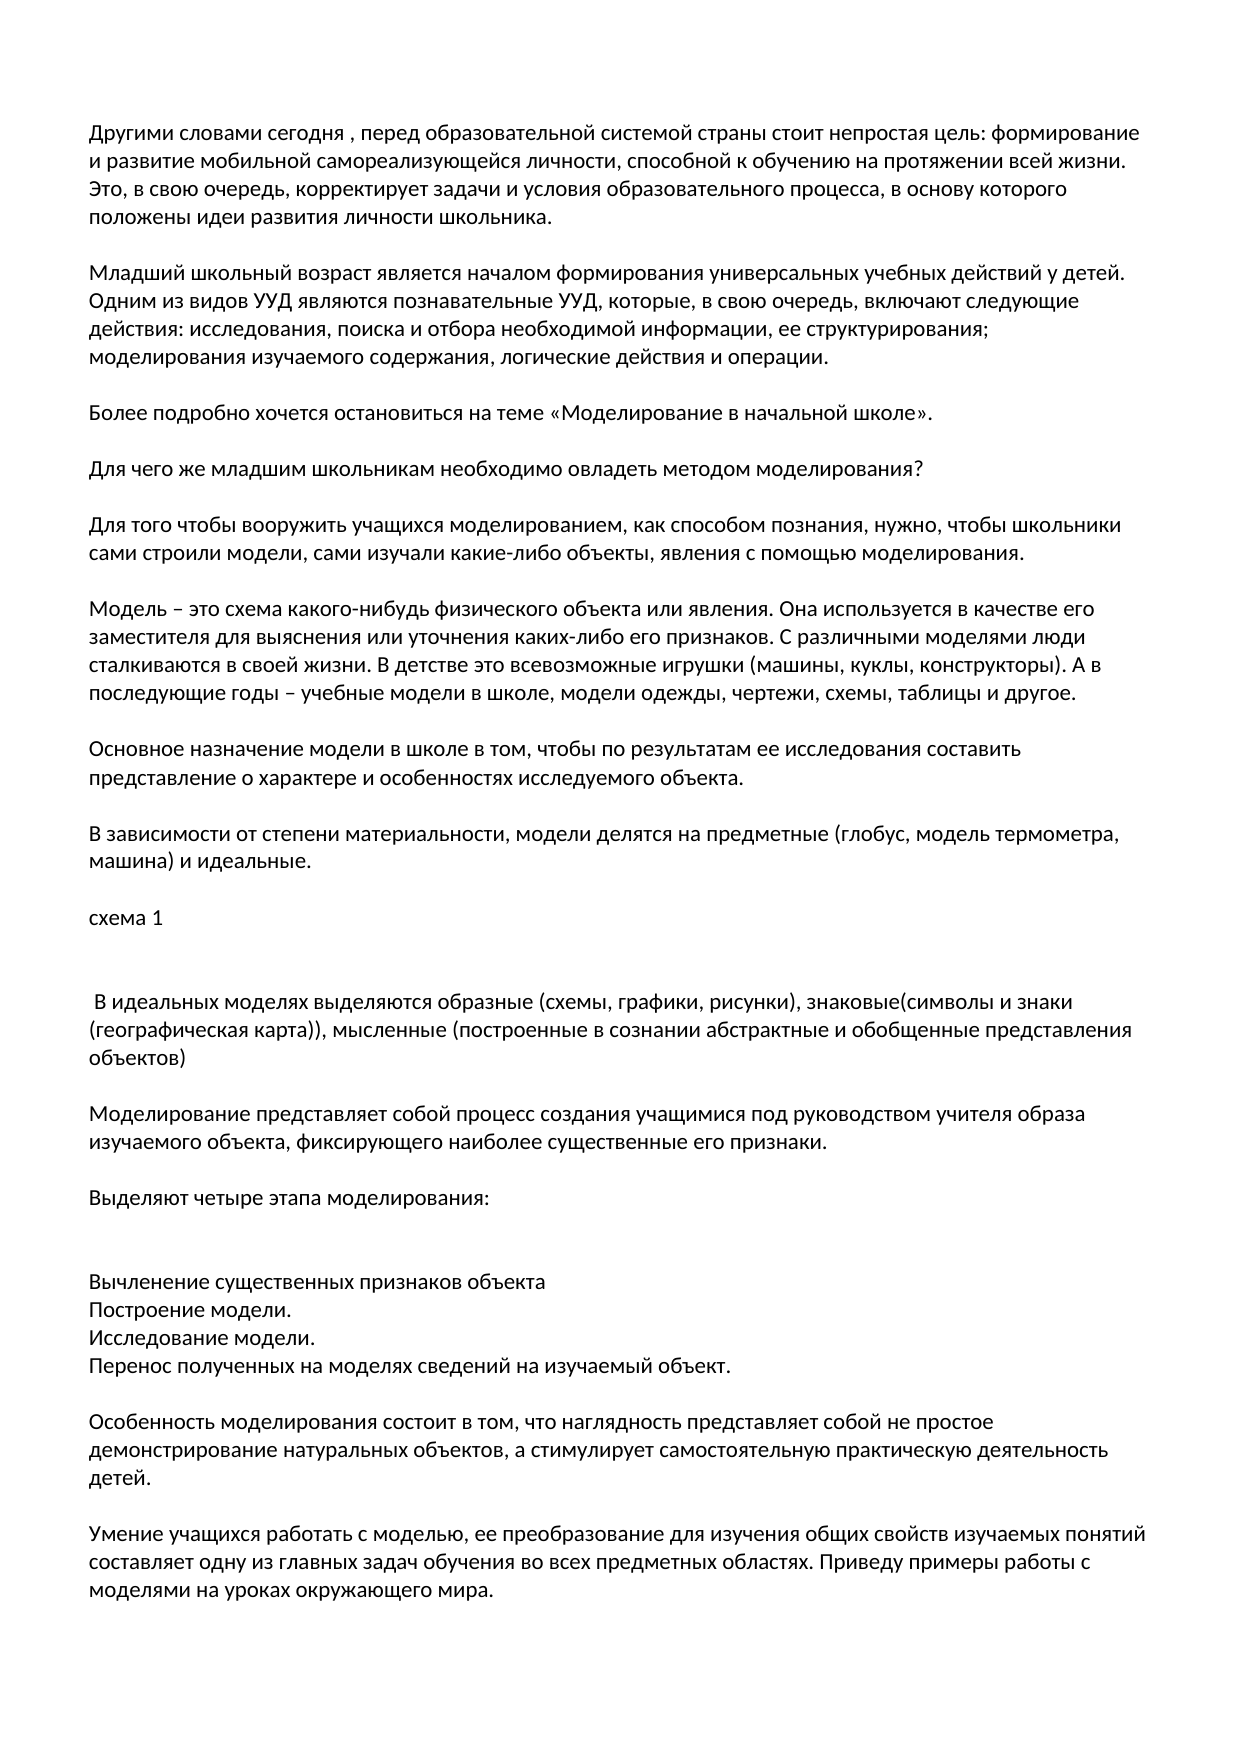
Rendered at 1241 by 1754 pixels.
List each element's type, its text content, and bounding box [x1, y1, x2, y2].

text Перенос полученных на моделях сведений на изучаемый объект. [89, 1351, 1152, 1379]
text В зависимости от степени материальности, модели делятся на предметные (глобус, модель термометра, машина) и идеальные. [89, 819, 1152, 875]
text Другими словами сегодня , перед образовательной системой страны стоит непростая цель: формирование и развитие мобильной самореализующейся личности, способной к обучению на протяжении всей жизни. Это, в свою очередь, корректирует задачи и условия образовательного процесса, в основу которого положены идеи развития личности школьника. [89, 118, 1152, 230]
text Младший школьный возраст является началом формирования универсальных учебных действий у детей. Одним из видов УУД являются познавательные УУД, которые, в свою очередь, включают следующие действия: исследования, поиска и отбора необходимой информации, ее структурирования; моделирования изучаемого содержания, логические действия и операции. [89, 258, 1152, 370]
text Моделирование представляет собой процесс создания учащимися под руководством учителя образа изучаемого объекта, фиксирующего наиболее существенные его признаки. [89, 1099, 1152, 1155]
text Выделяют четыре этапа моделирования: [89, 1183, 1152, 1211]
text Модель – это схема какого-нибудь физического объекта или явления. Она используется в качестве его заместителя для выяснения или уточнения каких-либо его признаков. С различными моделями люди сталкиваются в своей жизни. В детстве это всевозможные игрушки (машины, куклы, конструкторы). А в последующие годы – учебные модели в школе, модели одежды, чертежи, схемы, таблицы и другое. [89, 594, 1152, 707]
text Вычленение существенных признаков объекта [89, 1267, 1152, 1295]
text Построение модели. [89, 1295, 1152, 1323]
text Более подробно хочется остановиться на теме «Моделирование в начальной школе». [89, 398, 1152, 426]
text Умение учащихся работать с моделью, ее преобразование для изучения общих свойств изучаемых понятий составляет одну из главных задач обучения во всех предметных областях. Приведу примеры работы с моделями на уроках окружающего мира. [89, 1519, 1152, 1603]
text схема 1 [89, 903, 1152, 931]
text Для чего же младшим школьникам необходимо овладеть методом моделирования? [89, 454, 1152, 482]
text Исследование модели. [89, 1323, 1152, 1351]
text Для того чтобы вооружить учащихся моделированием, как способом познания, нужно, чтобы школьники сами строили модели, сами изучали какие-либо объекты, явления с помощью моделирования. [89, 510, 1152, 566]
text Особенность моделирования состоит в том, что наглядность представляет собой не простое демонстрирование натуральных объектов, а стимулирует самостоятельную практическую деятельность детей. [89, 1407, 1152, 1491]
text В идеальных моделях выделяются образные (схемы, графики, рисунки), знаковые(символы и знаки (географическая карта)), мысленные (построенные в сознании абстрактные и обобщенные представления объектов) [89, 987, 1152, 1071]
text Основное назначение модели в школе в том, чтобы по результатам ее исследования составить представление о характере и особенностях исследуемого объекта. [89, 734, 1152, 791]
